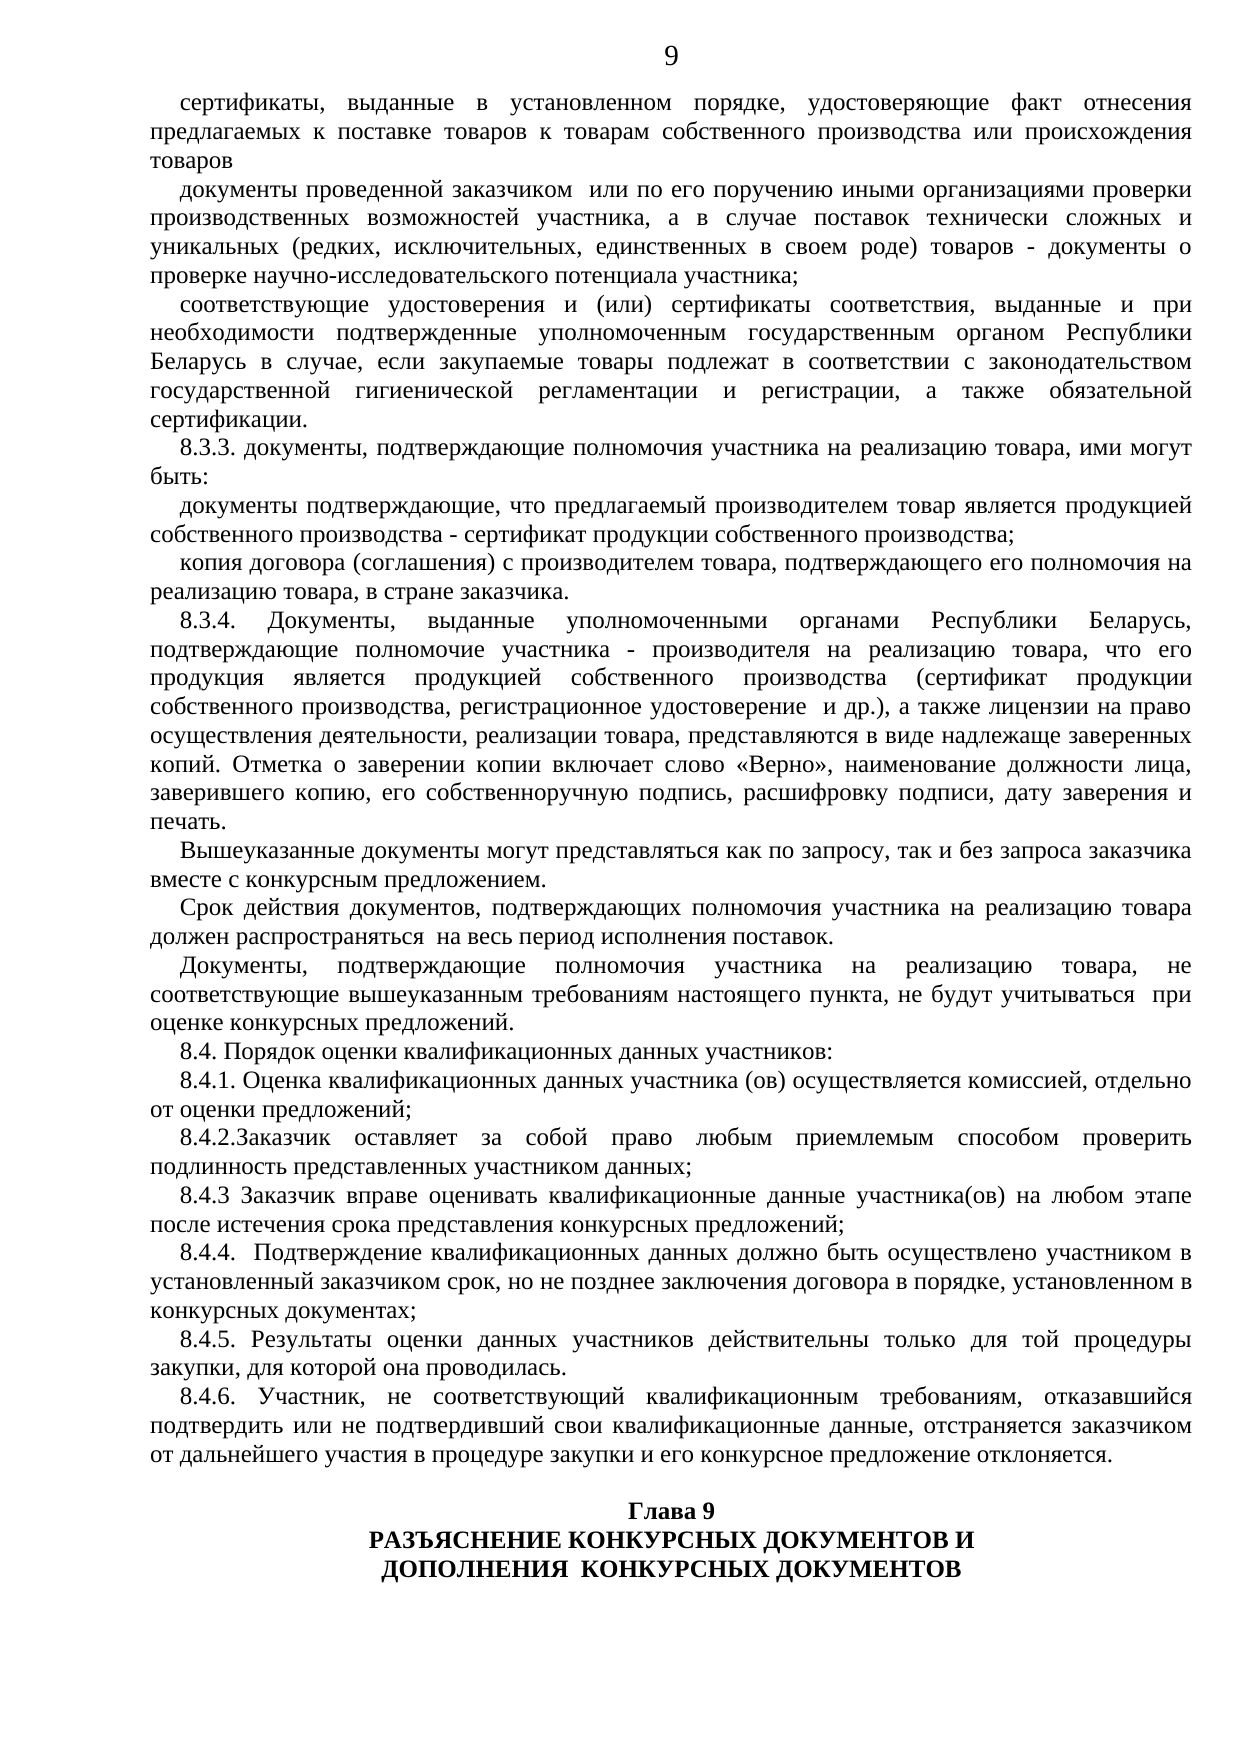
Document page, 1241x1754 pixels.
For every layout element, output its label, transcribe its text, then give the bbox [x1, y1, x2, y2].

text соответствующие удостоверения и (или) сертификаты соответствия, выданные и при необходимости подтвержденные уполномоченным государственным органом Республики Беларусь в случае, если закупаемые товары подлежат в соответствии с законодательством государственной гигиенической регламентации и регистрации, а также обязательной сертификации. [150, 289, 1193, 432]
text документы проведенной заказчиком или по его поручению иными организациями проверки производственных возможностей участника, а в случае поставок технически сложных и уникальных (редких, исключительных, единственных в своем роде) товаров - документы о проверке научно-исследовательского потенциала участника; [150, 174, 1193, 289]
text РАЗЪЯСНЕНИЕ КОНКУРСНЫХ ДОКУМЕНТОВ И [150, 1525, 1193, 1554]
text 8.3.4. Документы, выданные уполномоченными органами Республики Беларусь, подтверждающие полномочие участника - производителя на реализацию товара, что его продукция является продукцией собственного производства (сертификат продукции собственного производства, регистрационное удостоверение и др.), а также лицензии на право осуществления деятельности, реализации товара, представляются в виде надлежаще заверенных копий. Отметка о заверении копии включает слово «Верно», наименование должности лица, заверившего копию, его собственноручную подпись, расшифровку подписи, дату заверения и печать. [150, 605, 1193, 835]
text 8.4. Порядок оценки квалификационных данных участников: [150, 1036, 1193, 1065]
text Глава 9 [150, 1496, 1193, 1525]
text копия договора (соглашения) с производителем товара, подтверждающего его полномочия на реализацию товара, в стране заказчика. [150, 547, 1193, 605]
text Документы, подтверждающие полномочия участника на реализацию товара, не соответствующие вышеуказанным требованиям настоящего пункта, не будут учитываться при оценке конкурсных предложений. [150, 950, 1193, 1036]
text 8.4.6. Участник, не соответствующий квалификационным требованиям, отказавшийся подтвердить или не подтвердивший свои квалификационные данные, отстраняется заказчиком от дальнейшего участия в процедуре закупки и его конкурсное предложение отклоняется. [150, 1381, 1193, 1467]
text 8.3.3. документы, подтверждающие полномочия участника на реализацию товара, ими могут быть: [150, 432, 1193, 490]
text 8.4.5. Результаты оценки данных участников действительны только для той процедуры закупки, для которой она проводилась. [150, 1324, 1193, 1381]
text Вышеуказанные документы могут представляться как по запросу, так и без запроса заказчика вместе с конкурсным предложением. [150, 835, 1193, 892]
text 8.4.1. Оценка квалификационных данных участника (ов) осуществляется комиссией, отдельно от оценки предложений; [150, 1065, 1193, 1122]
text сертификаты, выданные в установленном порядке, удостоверяющие факт отнесения предлагаемых к поставке товаров к товарам собственного производства или происхождения товаров [150, 87, 1193, 174]
text 8.4.2.Заказчик оставляет за собой право любым приемлемым способом проверить подлинность представленных участником данных; [150, 1122, 1193, 1180]
text ДОПОЛНЕНИЯ КОНКУРСНЫХ ДОКУМЕНТОВ [150, 1554, 1193, 1582]
text Срок действия документов, подтверждающих полномочия участника на реализацию товара должен распространяться на весь период исполнения поставок. [150, 892, 1193, 950]
text 8.4.3 Заказчик вправе оценивать квалификационные данные участника(ов) на любом этапе после истечения срока представления конкурсных предложений; [150, 1180, 1193, 1237]
text 8.4.4. Подтверждение квалификационных данных должно быть осуществлено участником в установленный заказчиком срок, но не позднее заключения договора в порядке, установленном в конкурсных документах; [150, 1237, 1193, 1324]
text документы подтверждающие, что предлагаемый производителем товар является продукцией собственного производства - сертификат продукции собственного производства; [150, 490, 1193, 547]
